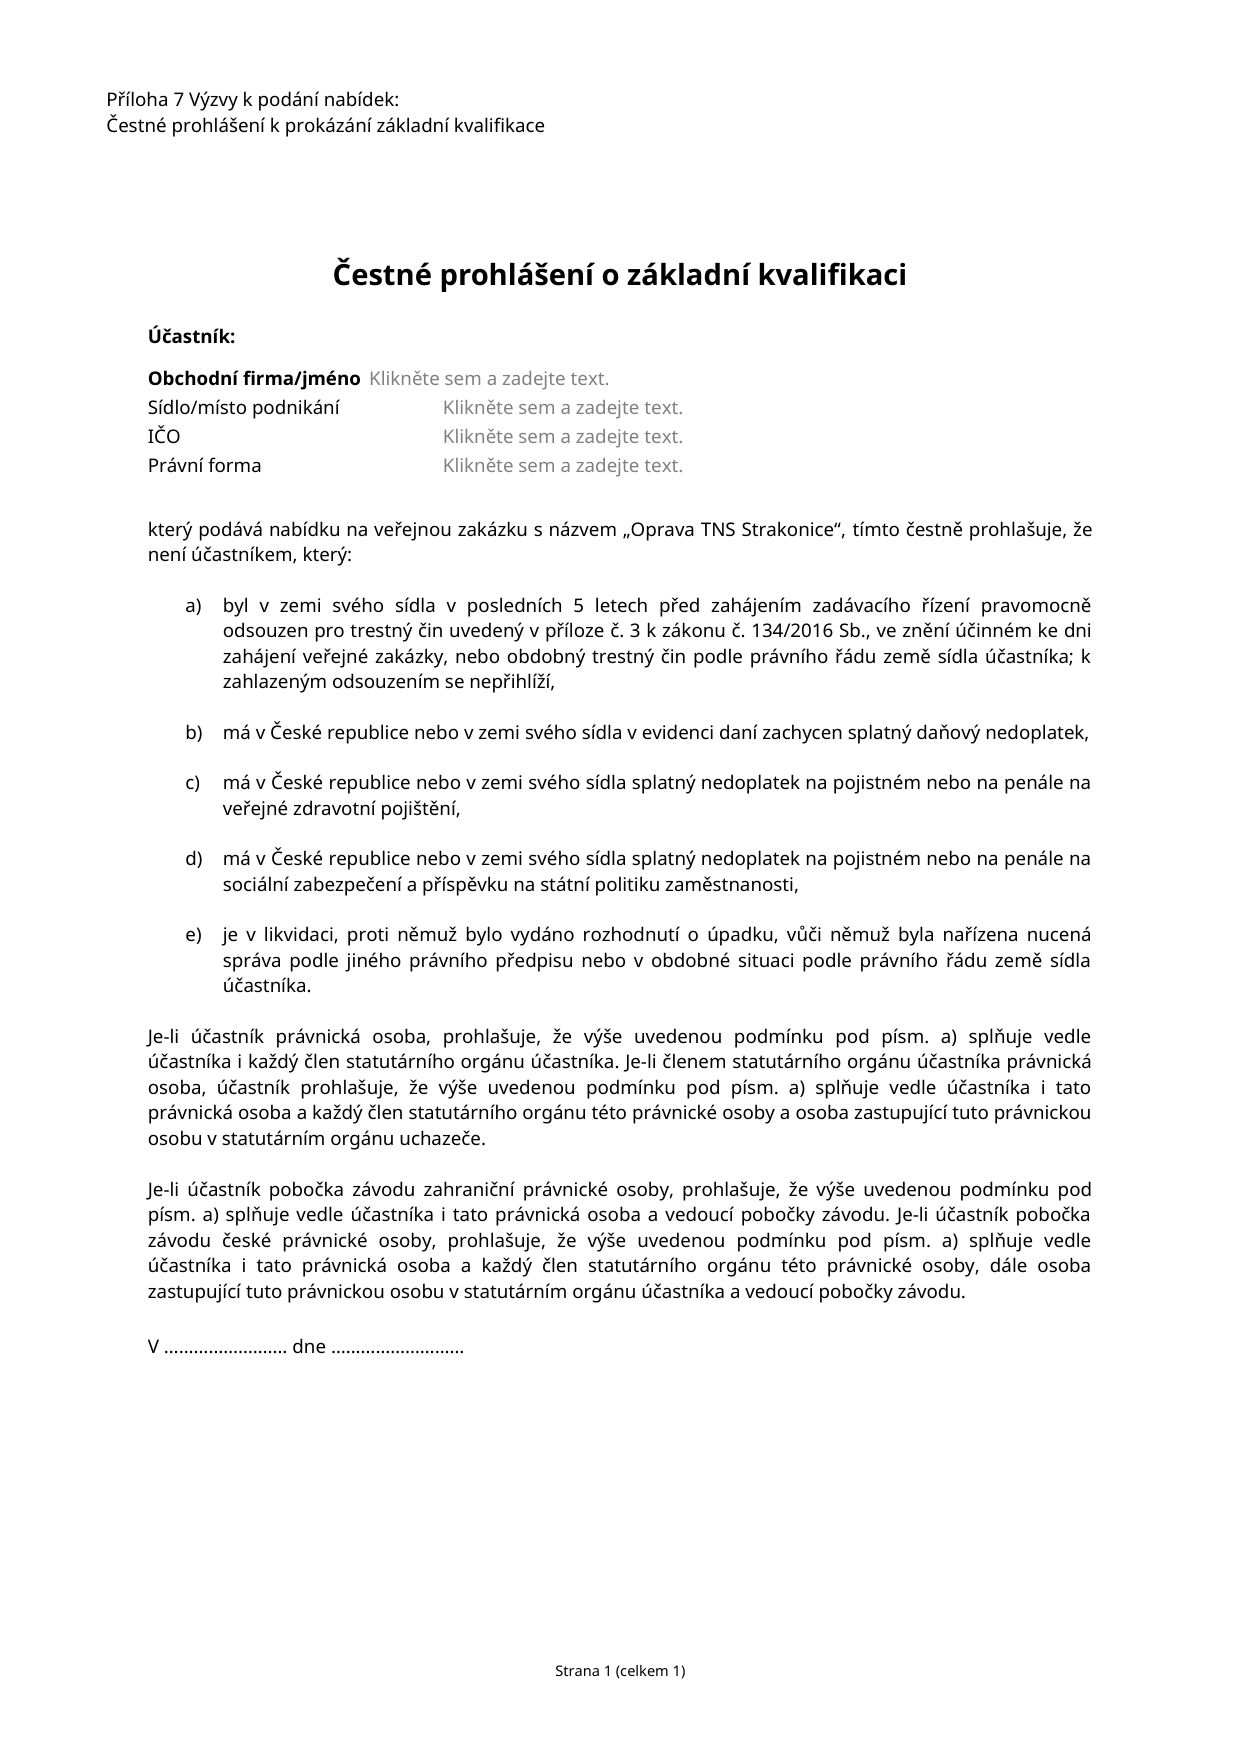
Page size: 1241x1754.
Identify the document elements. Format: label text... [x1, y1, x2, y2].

text IČO [148, 420, 1093, 449]
text V ………………….… dne ……………………… [148, 1329, 1092, 1358]
text Právní forma [148, 449, 1093, 478]
text který podává nabídku na veřejnou zakázku s názvem „Oprava TNS Strakonice“, tímto čestně prohlašuje, že není účastníkem, který: [148, 516, 1093, 567]
list je v likvidaci, proti němuž bylo vydáno rozhodnutí o úpadku, vůči němuž byla nařízena nucená správa podle jiného právního předpisu nebo v obdobné situaci podle právního řádu země sídla účastníka. [185, 922, 1093, 998]
text Sídlo/místo podnikání [148, 391, 1093, 420]
list má v České republice nebo v zemi svého sídla v evidenci daní zachycen splatný daňový nedoplatek, [185, 719, 1093, 744]
list má v České republice nebo v zemi svého sídla splatný nedoplatek na pojistném nebo na penále na veřejné zdravotní pojištění, [185, 769, 1093, 821]
text Účastník: [148, 318, 1093, 349]
text Je-li účastník právnická osoba, prohlašuje, že výše uvedenou podmínku pod písm. a) splňuje vedle účastníka i každý člen statutárního orgánu účastníka. Je-li členem statutárního orgánu účastníka právnická osoba, účastník prohlašuje, že výše uvedenou podmínku pod písm. a) splňuje vedle účastníka i tato právnická osoba a každý člen statutárního orgánu této právnické osoby a osoba zastupující tuto právnickou osobu v statutárním orgánu uchazeče. [148, 1023, 1093, 1151]
text Obchodní firma/jméno [148, 362, 1093, 391]
title Čestné prohlášení o základní kvalifikaci [148, 254, 1093, 293]
list byl v zemi svého sídla v posledních 5 letech před zahájením zadávacího řízení pravomocně odsouzen pro trestný čin uvedený v příloze č. 3 k zákonu č. 134/2016 Sb., ve znění účinném ke dni zahájení veřejné zakázky, nebo obdobný trestný čin podle právního řádu země sídla účastníka; k zahlazeným odsouzením se nepřihlíží, [185, 592, 1093, 694]
list má v České republice nebo v zemi svého sídla splatný nedoplatek na pojistném nebo na penále na sociální zabezpečení a příspěvku na státní politiku zaměstnanosti, [185, 846, 1093, 897]
text Je-li účastník pobočka závodu zahraniční právnické osoby, prohlašuje, že výše uvedenou podmínku pod písm. a) splňuje vedle účastníka i tato právnická osoba a vedoucí pobočky závodu. Je-li účastník pobočka závodu české právnické osoby, prohlašuje, že výše uvedenou podmínku pod písm. a) splňuje vedle účastníka i tato právnická osoba a každý člen statutárního orgánu této právnické osoby, dále osoba zastupující tuto právnickou osobu v statutárním orgánu účastníka a vedoucí pobočky závodu. [148, 1176, 1093, 1304]
